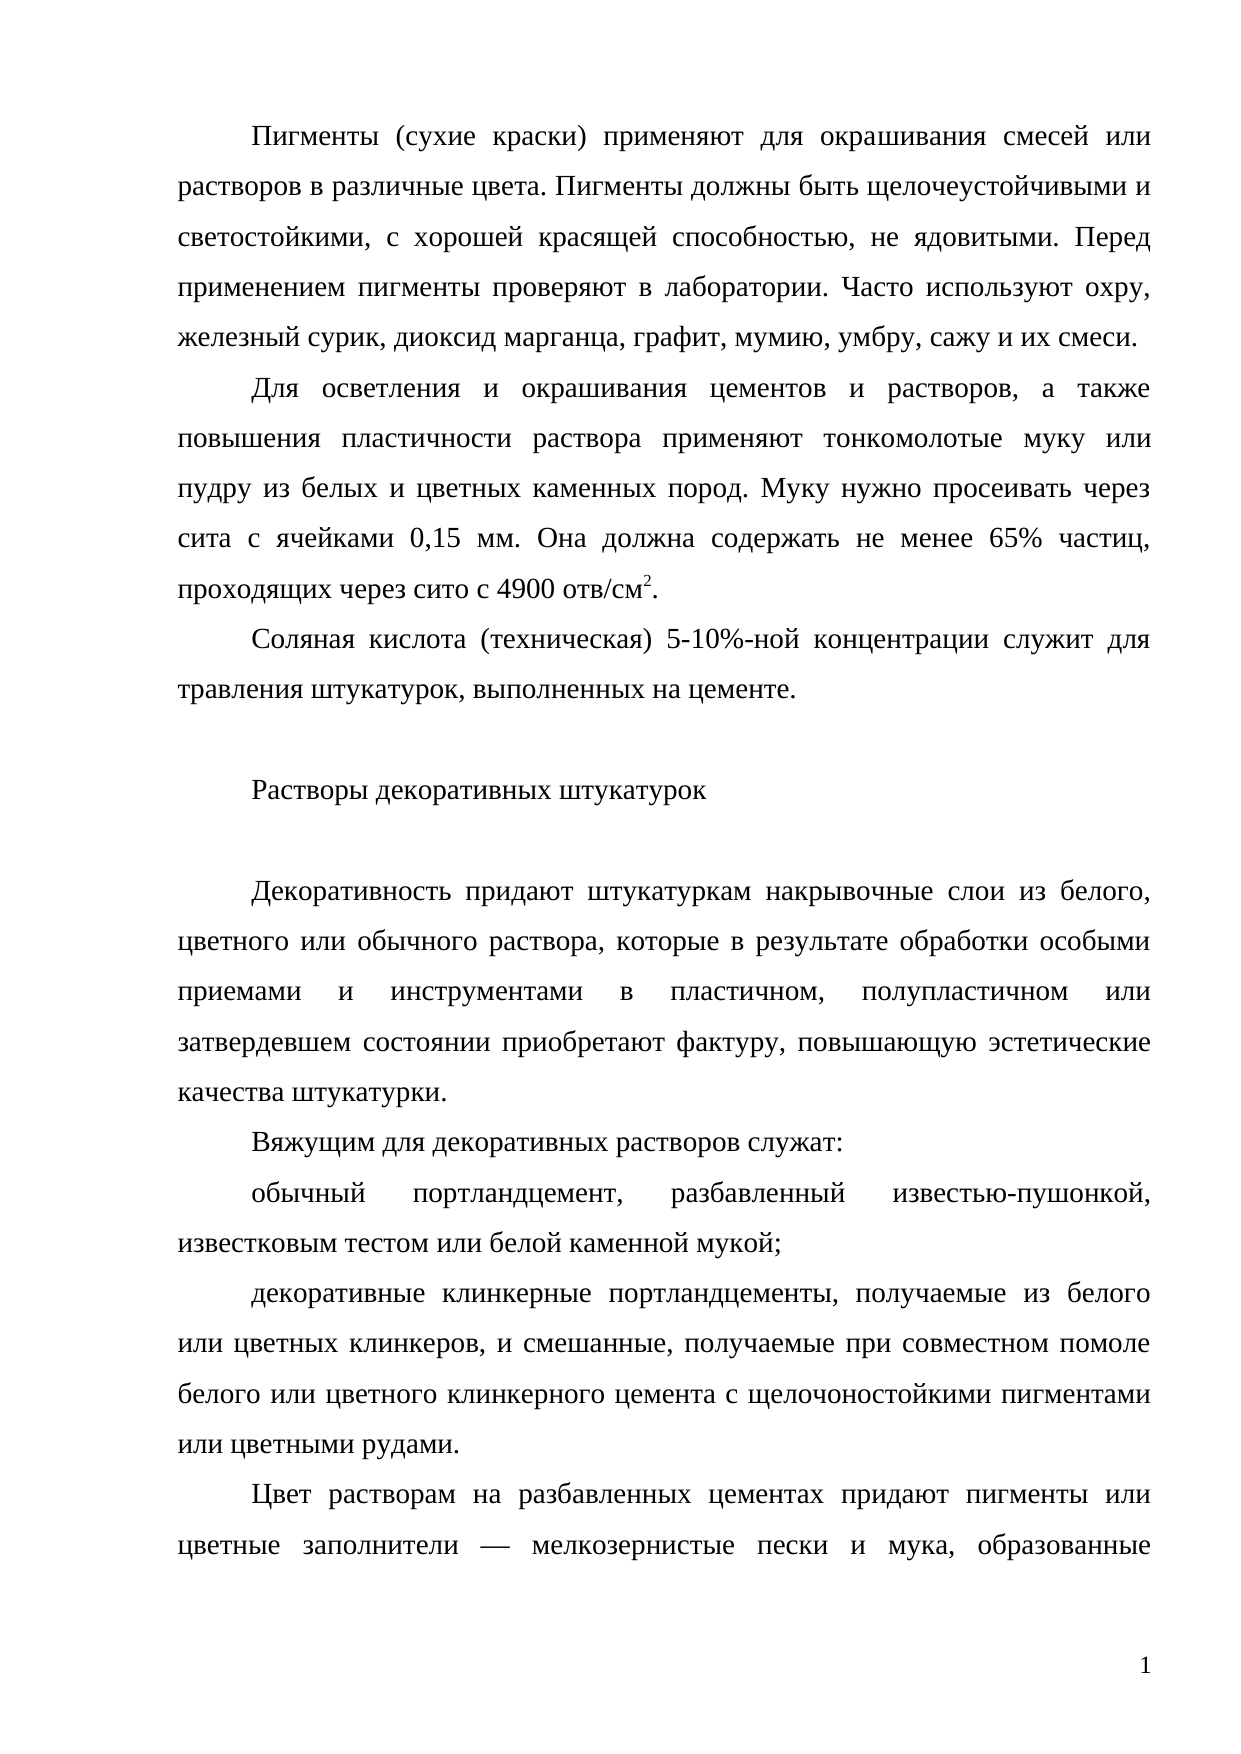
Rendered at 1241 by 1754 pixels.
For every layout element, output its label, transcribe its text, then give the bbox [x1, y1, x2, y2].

text Декоративность придают штукатуркам накрывочные слои из белого, цветного или обычного раствора, которые в результате обработки особыми приемами и инструментами в пластичном, полупластичном или затвердевшем состоянии приобретают фактуру, повышающую эстетические качества штукатурки. [177, 873, 1152, 1108]
text Растворы декоративных штукатурок [177, 772, 1152, 806]
text Соляная кислота (техническая) 5-10%-ной концентрации служит для травления штукатурок, выполненных на цементе. [177, 621, 1152, 705]
text Пигменты (сухие краски) применяют для окрашивания смесей или растворов в различные цвета. Пигменты должны быть щелочеустойчивыми и светостойкими, с хорошей красящей способностью, не ядовитыми. Перед применением пигменты проверяют в лаборатории. Часто используют охру, железный сурик, диоксид марганца, графит, мумию, умбру, сажу и их смеси. [177, 118, 1152, 353]
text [177, 1477, 1152, 1560]
text Для осветления и окрашивания цементов и растворов, а также повышения пластичности раствора применяют тонкомолотые муку или пудру из белых и цветных каменных пород. Муку нужно просеивать через сита с ячейками 0,15 мм. Она должна содержать не менее 65% частиц, проходящих через сито с 4900 отв/см2. [177, 370, 1152, 604]
text обычный портландцемент, разбавленный известью-пушонкой, известковым тестом или белой каменной мукой; [177, 1175, 1152, 1258]
text Вяжущим для декоративных растворов служат: [177, 1124, 1152, 1158]
text декоративные клинкерные портландцементы, получаемые из белого или цветных клинкеров, и смешанные, получаемые при совместном помоле белого или цветного клинкерного цемента с щелочоностойкими пигментами или цветными рудами. [177, 1275, 1152, 1460]
